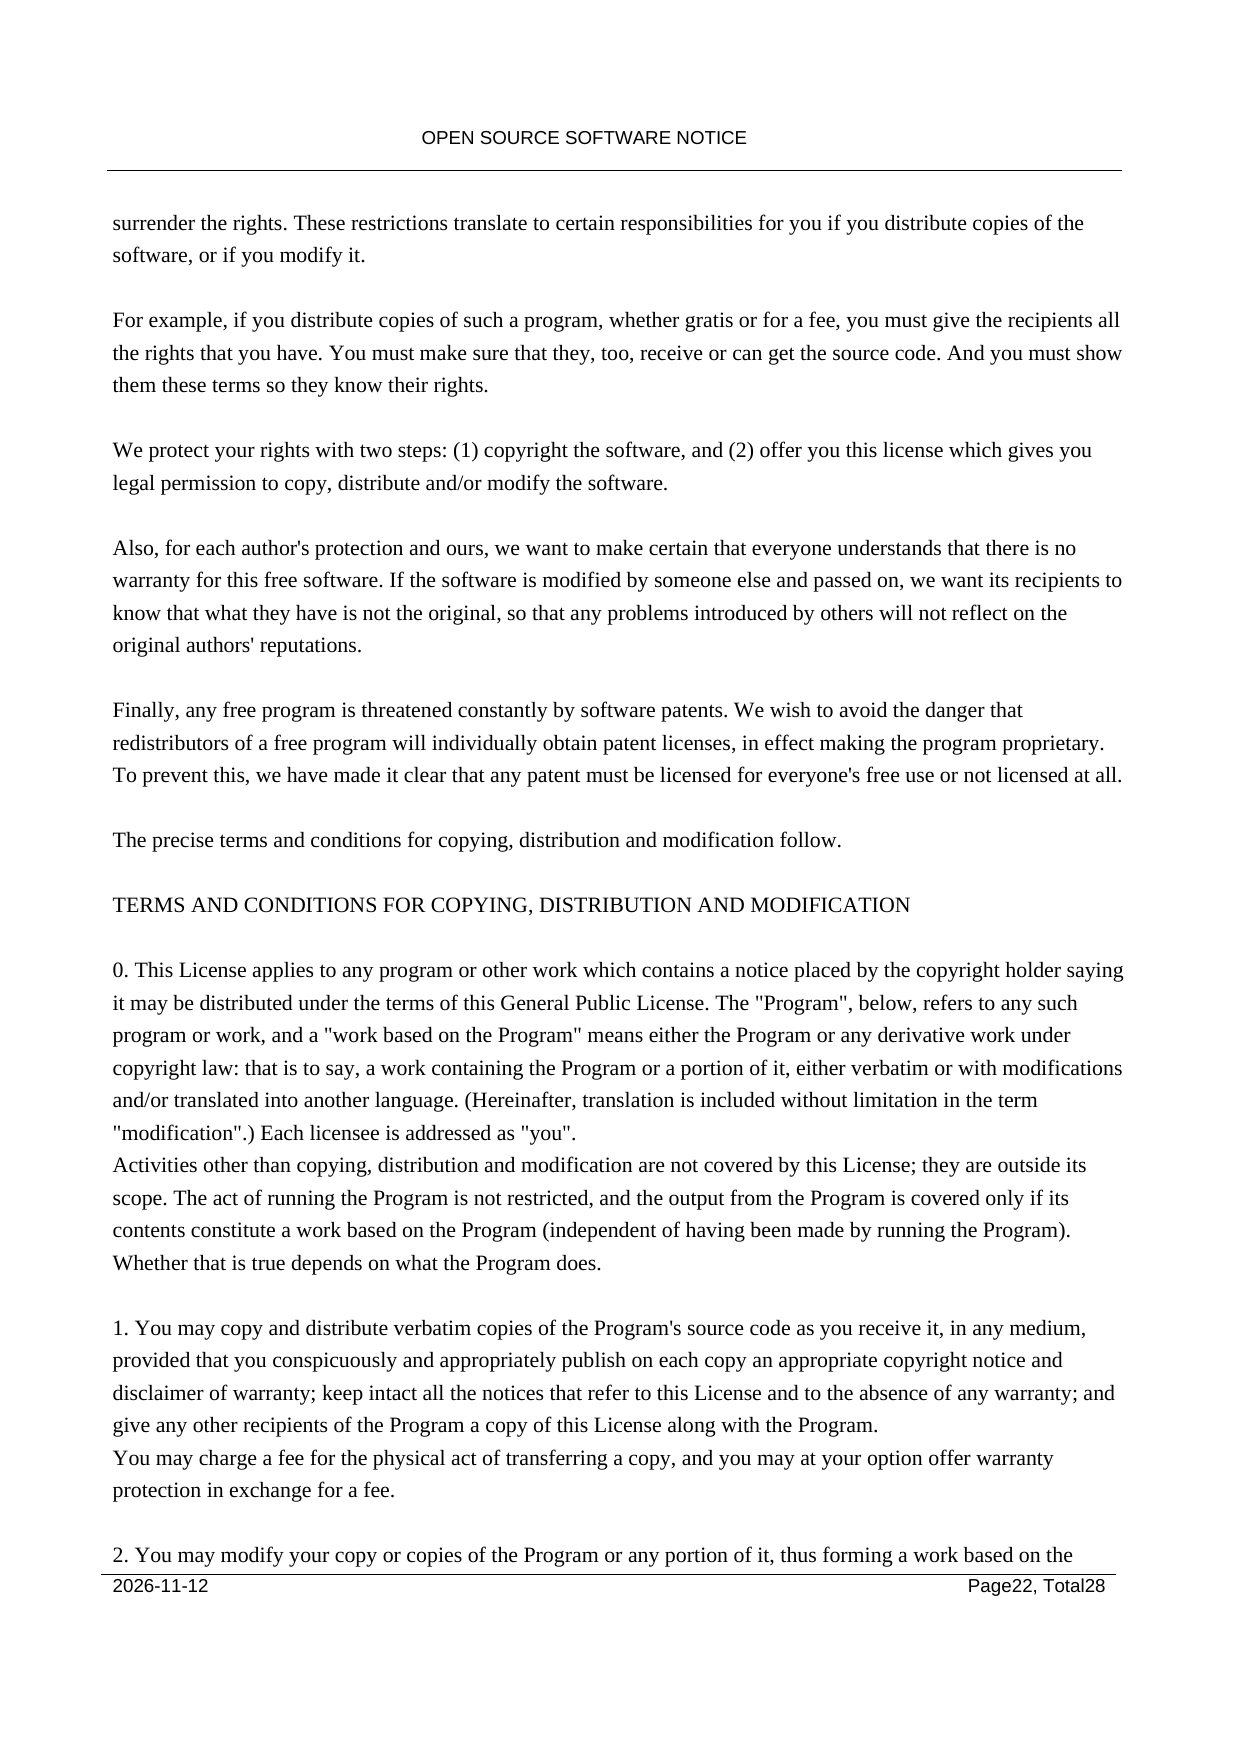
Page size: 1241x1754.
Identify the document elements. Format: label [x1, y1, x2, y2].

text [112, 206, 1128, 1571]
